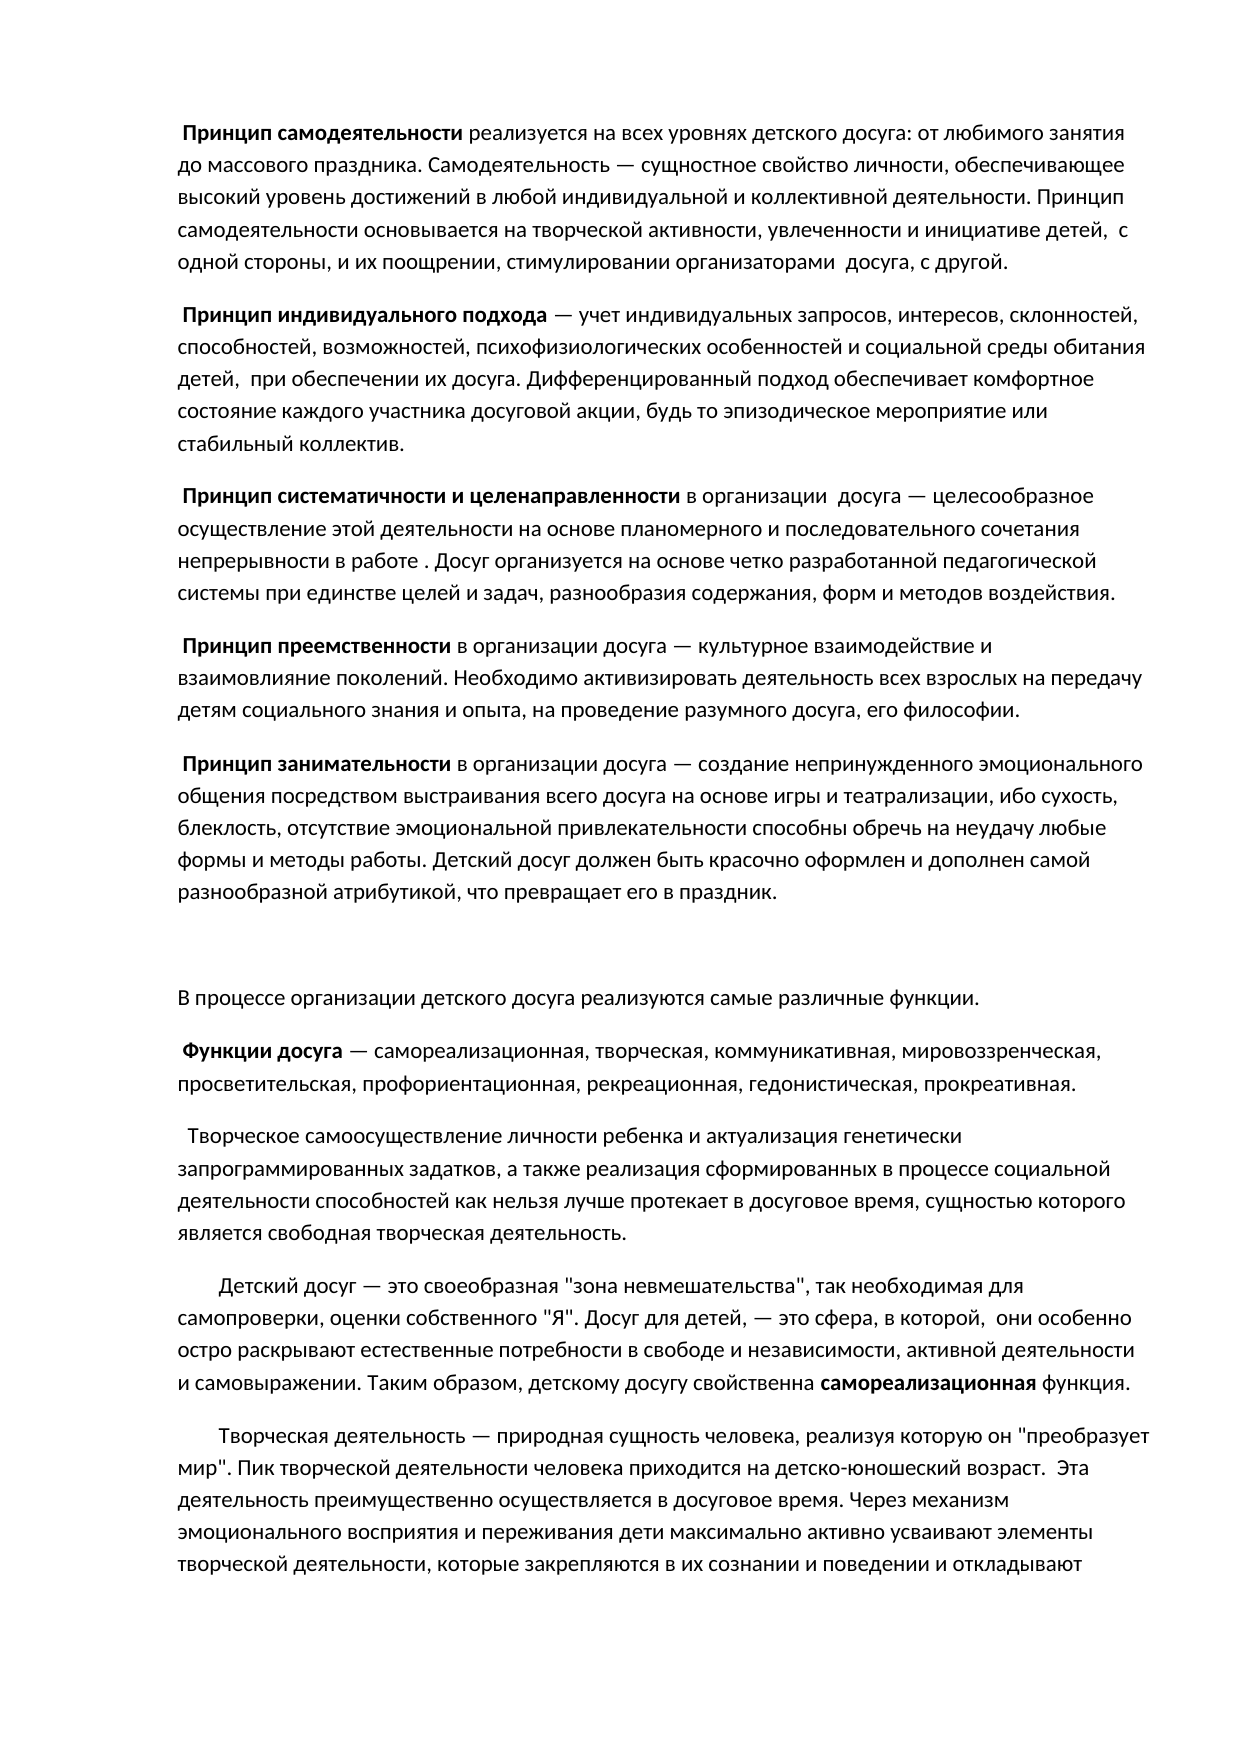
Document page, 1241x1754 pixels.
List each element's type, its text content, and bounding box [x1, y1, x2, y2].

text В процессе организации детского досуга реализуются самые различные функции. [177, 983, 1152, 1011]
text Функции досуга — самореализационная, творческая, коммуникативная, мировоззренческая, просветительская, профориентационная, рекреационная, гедонистическая, прокреативная. [177, 1036, 1152, 1097]
text Принцип самодеятельности реализуется на всех уровнях детского досуга: от любимого занятия до массового праздника. Самодеятельность — сущностное свойство личности, обеспечивающее высокий уровень достижений в любой индивидуальной и коллективной деятельности. Принцип самодеятельности основывается на творческой активности, увлеченности и инициативе детей, с одной стороны, и их поощрении, стимулировании организаторами досуга, с другой. [177, 118, 1152, 275]
text Принцип преемственности в организации досуга — культурное взаимодействие и взаимовлияние поколений. Необходимо активизировать деятельность всех взрослых на передачу детям социального знания и опыта, на проведение разумного досуга, его философии. [177, 631, 1152, 724]
text Творческое самоосуществление личности ребенка и актуализация генетически запрограммированных задатков, а также реализация сформированных в процессе социальной деятельности способностей как нельзя лучше протекает в досуговое время, сущностью которого является свободная творческая деятельность. [177, 1122, 1152, 1246]
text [177, 1421, 1152, 1578]
text Принцип индивидуального подхода — учет индивидуальных запросов, интересов, склонностей, способностей, возможностей, психофизиологических особенностей и социальной среды обитания детей, при обеспечении их досуга. Дифференцированный подход обеспечивает комфортное состояние каждого участника досуговой акции, будь то эпизодическое мероприятие или стабильный коллектив. [177, 300, 1152, 457]
text Детский досуг — это своеобразная "зона невмешательства", так необходимая для самопроверки, оценки собственного "Я". Досуг для детей, — это сфера, в которой, они особенно остро раскрывают естественные потребности в свободе и независимости, активной деятельности и самовыражении. Таким образом, детскому досугу свойственна самореализационная функция. [177, 1271, 1152, 1396]
text Принцип занимательности в организации досуга — создание непринужденного эмоционального общения посредством выстраивания всего досуга на основе игры и театрализации, ибо сухость, блеклость, отсутствие эмоциональной привлекательности способны обречь на неудачу любые формы и методы работы. Детский досуг должен быть красочно оформлен и дополнен самой разнообразной атрибутикой, что превращает его в праздник. [177, 749, 1152, 905]
text Принцип систематичности и целенаправленности в организации досуга — целесообразное осуществление этой деятельности на основе планомерного и последовательного сочетания непрерывности в работе . Досуг организуется на основе четко разработанной педагогической системы при единстве целей и задач, разнообразия содержания, форм и методов воздействия. [177, 482, 1152, 606]
